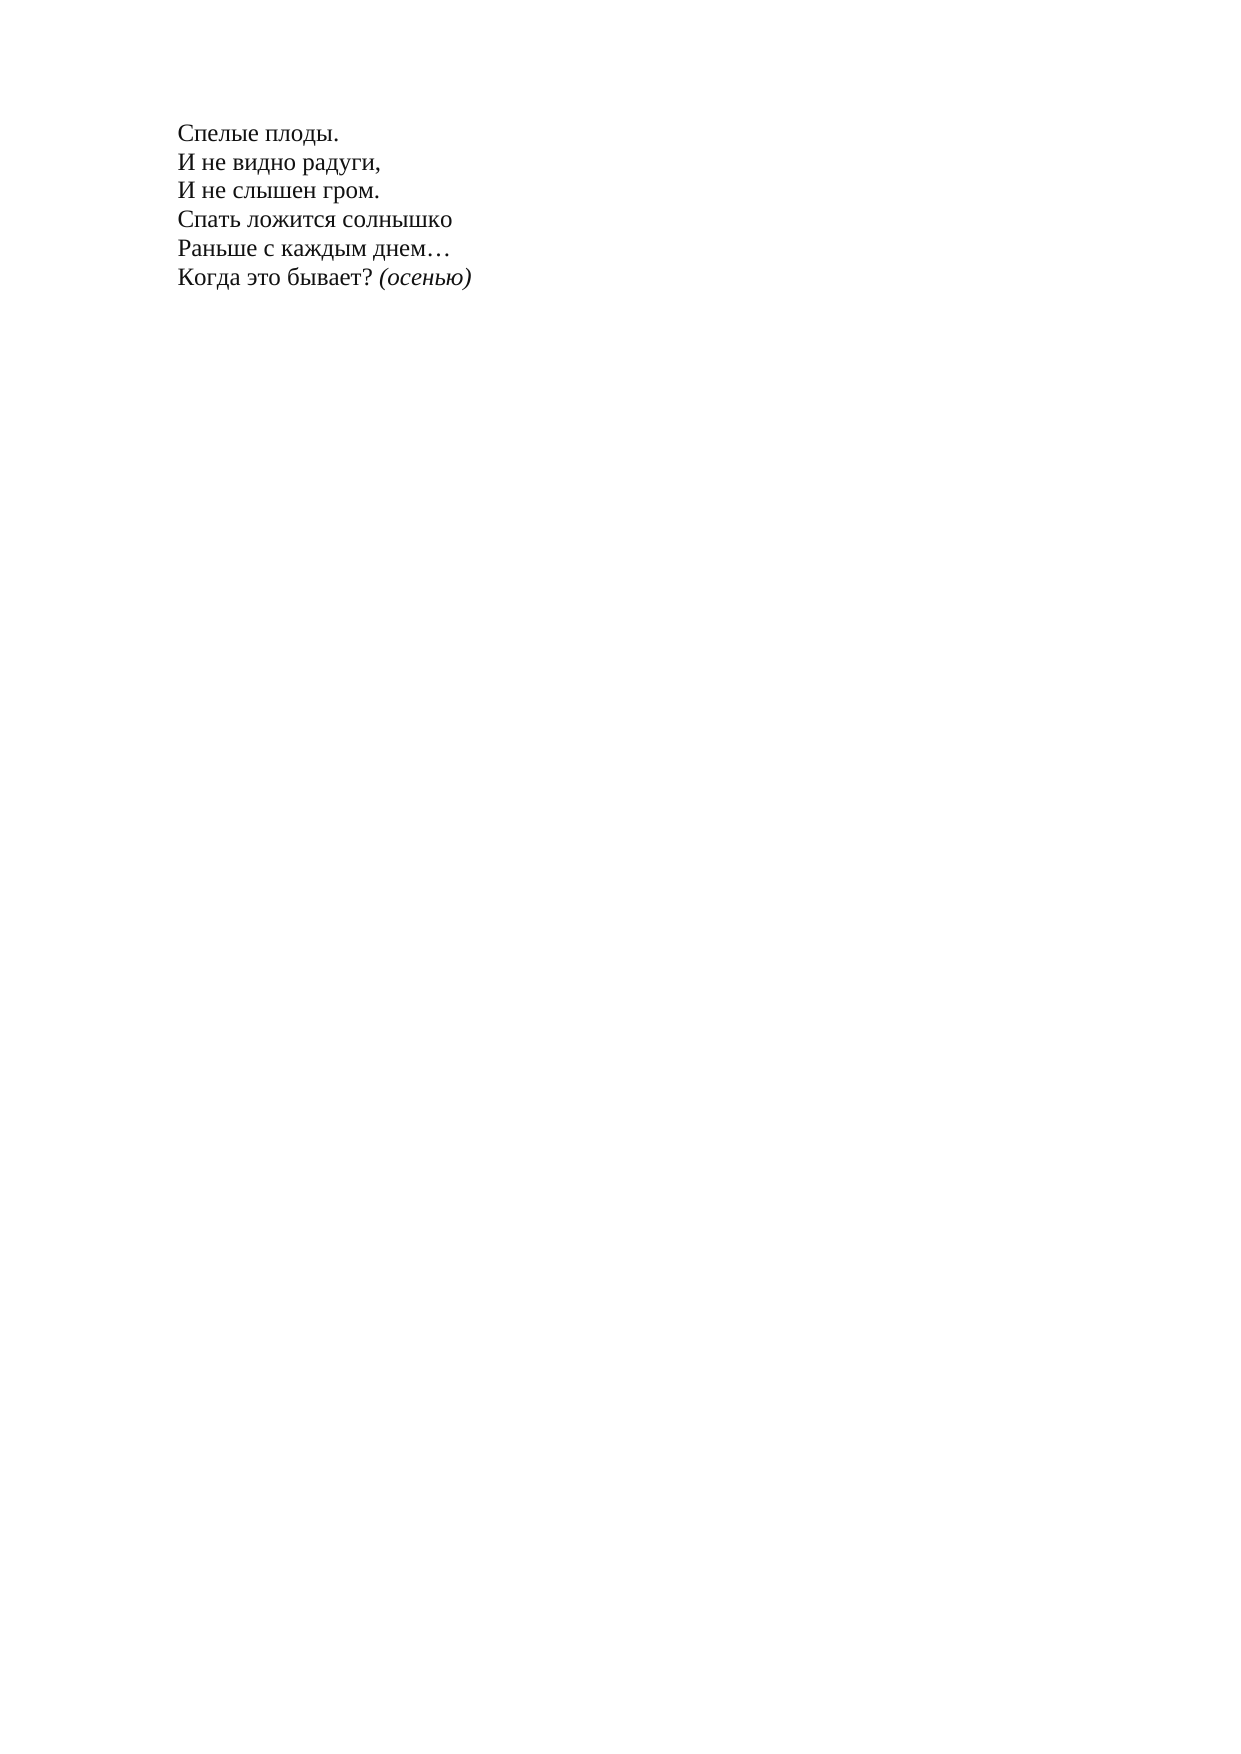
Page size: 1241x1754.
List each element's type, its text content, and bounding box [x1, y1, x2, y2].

text Раньше с каждым днем… [177, 233, 1152, 262]
text Спать ложится солнышко [177, 204, 1152, 233]
text Спелые плоды. [177, 118, 1152, 147]
text И не слышен гром. [177, 176, 1152, 204]
text И не видно радуги, [177, 147, 1152, 176]
text Когда это бывает? (осенью) [177, 262, 1152, 291]
